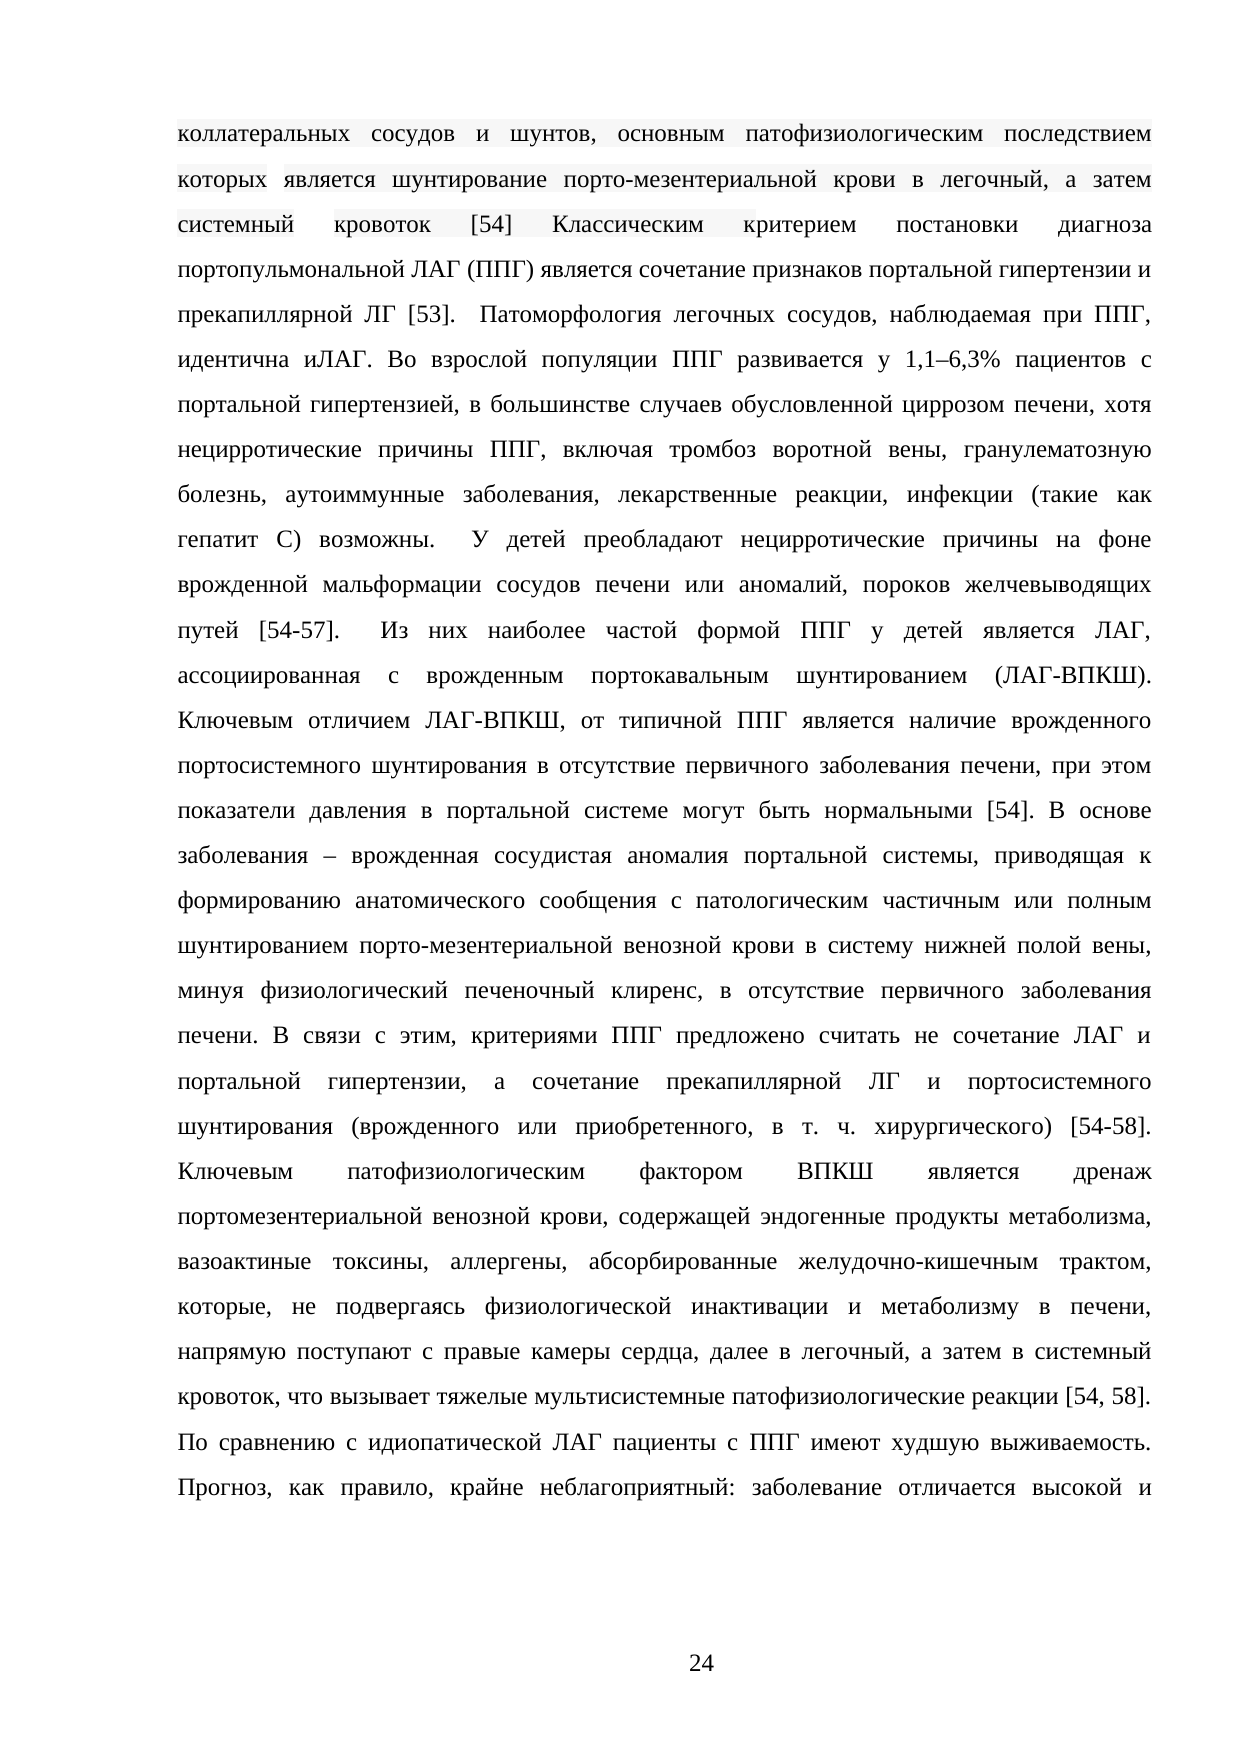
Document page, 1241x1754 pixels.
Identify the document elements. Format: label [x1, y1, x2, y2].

text [177, 147, 1152, 1500]
